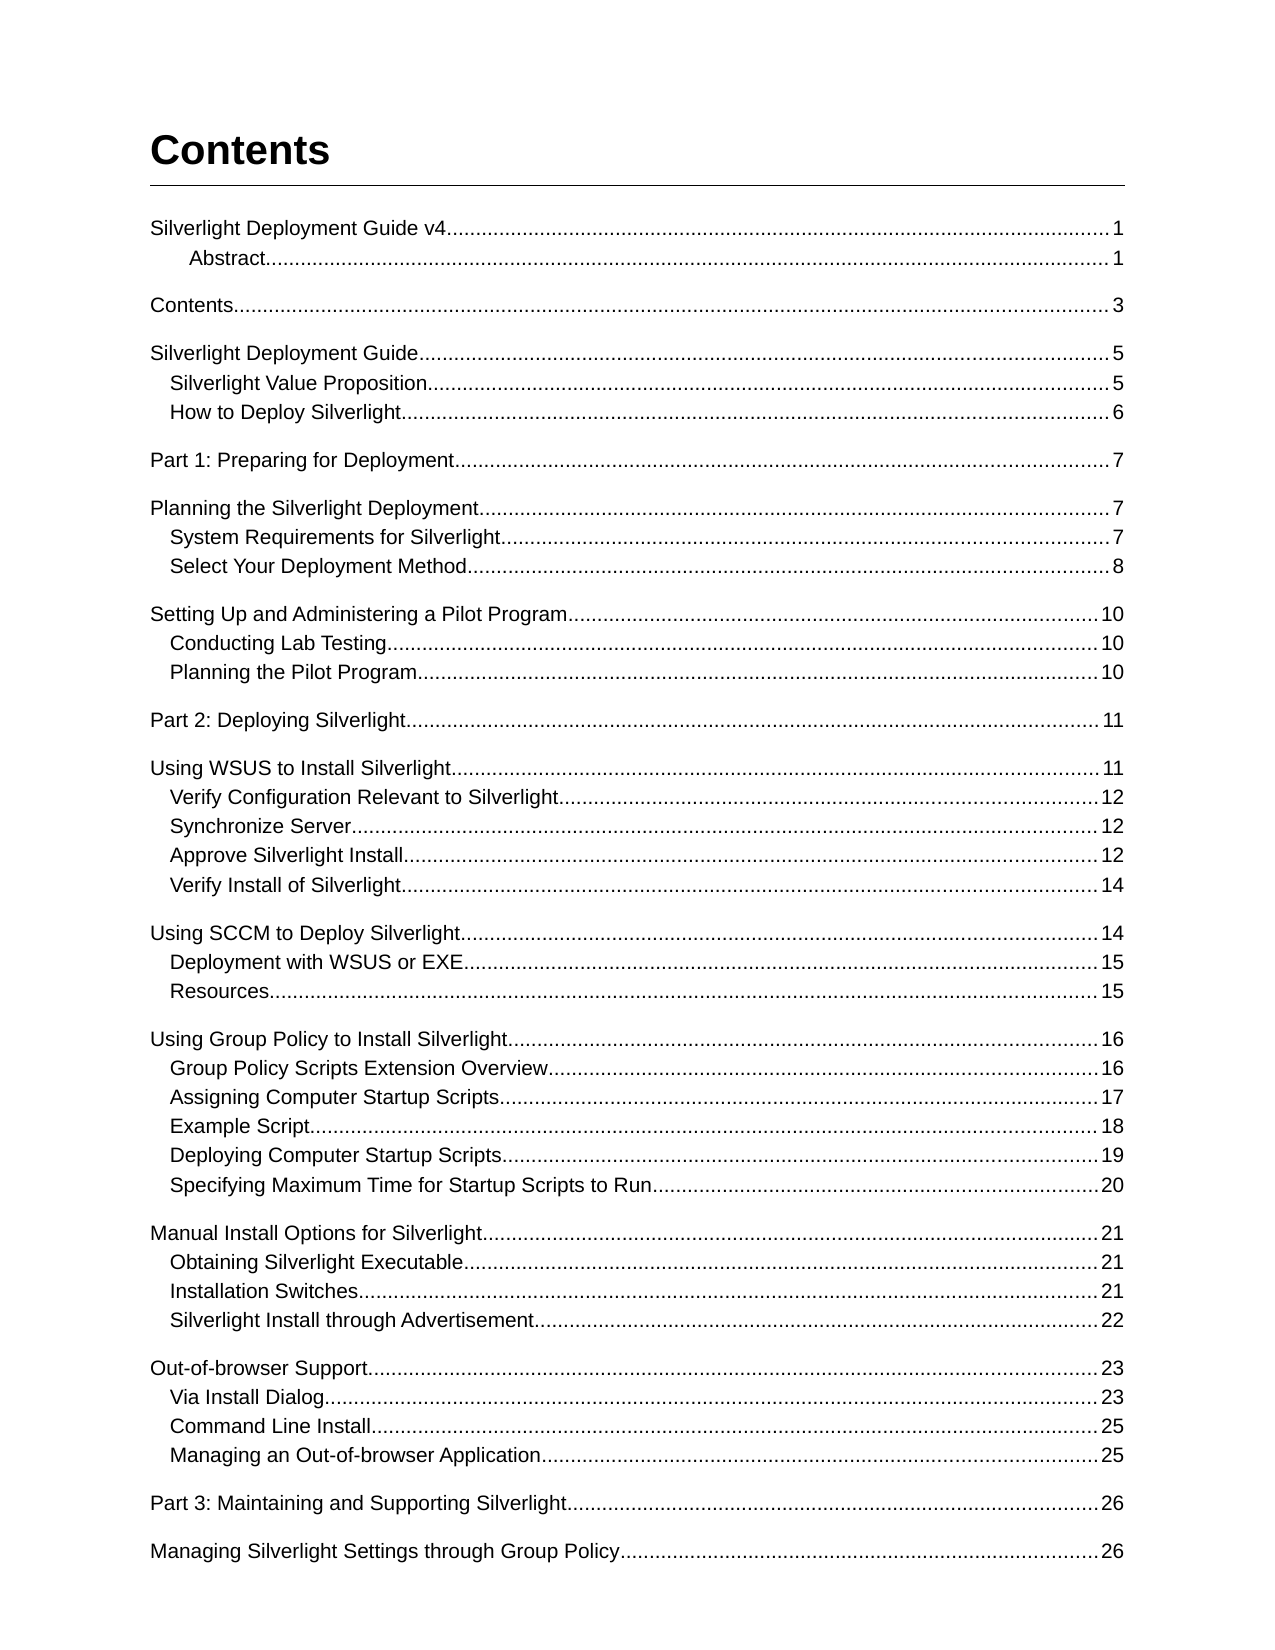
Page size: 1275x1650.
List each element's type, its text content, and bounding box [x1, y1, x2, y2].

text Approve Silverlight Install 12 [169, 839, 1125, 869]
text Via Install Dialog 23 [169, 1381, 1125, 1410]
text Deployment with WSUS or EXE 15 [169, 946, 1125, 975]
text Managing an Out-of-browser Application 25 [169, 1439, 1125, 1469]
text Example Script 18 [169, 1110, 1125, 1139]
text Out-of-browser Support 23 [150, 1352, 1125, 1381]
text Group Policy Scripts Extension Overview 16 [169, 1052, 1125, 1081]
text Obtaining Silverlight Executable 21 [169, 1246, 1125, 1275]
text Verify Configuration Relevant to Silverlight 12 [169, 781, 1125, 810]
text Silverlight Install through Advertisement 22 [169, 1304, 1125, 1333]
text Abstract 1 [189, 242, 1125, 271]
text Part 3: Maintaining and Supporting Silverlight 26 [150, 1487, 1125, 1517]
text Silverlight Deployment Guide 5 [150, 337, 1125, 367]
text Using SCCM to Deploy Silverlight 14 [150, 917, 1125, 946]
text Manual Install Options for Silverlight 21 [150, 1217, 1125, 1246]
text Synchronize Server 12 [169, 810, 1125, 839]
text Part 1: Preparing for Deployment 7 [150, 444, 1125, 473]
text Planning the Silverlight Deployment 7 [150, 492, 1125, 521]
text Deploying Computer Startup Scripts 19 [169, 1139, 1125, 1169]
text Select Your Deployment Method 8 [169, 550, 1125, 579]
text Resources 15 [169, 975, 1125, 1004]
text System Requirements for Silverlight 7 [169, 521, 1125, 550]
text Silverlight Value Proposition 5 [169, 367, 1125, 396]
subtitle Contents [150, 125, 1125, 185]
text Part 2: Deploying Silverlight 11 [150, 704, 1125, 733]
text Verify Install of Silverlight 14 [169, 869, 1125, 898]
text Managing Silverlight Settings through Group Policy 26 [150, 1535, 1125, 1564]
text Installation Switches 21 [169, 1275, 1125, 1304]
text Using Group Policy to Install Silverlight 16 [150, 1023, 1125, 1052]
text Assigning Computer Startup Scripts 17 [169, 1081, 1125, 1110]
text Contents 3 [150, 289, 1125, 319]
text How to Deploy Silverlight 6 [169, 396, 1125, 425]
text Command Line Install 25 [169, 1410, 1125, 1439]
text Specifying Maximum Time for Startup Scripts to Run 20 [169, 1169, 1125, 1198]
text Setting Up and Administering a Pilot Program 10 [150, 598, 1125, 627]
text Silverlight Deployment Guide v4 1 [150, 212, 1125, 242]
text Conducting Lab Testing 10 [169, 627, 1125, 656]
text Planning the Pilot Program 10 [169, 656, 1125, 685]
text Using WSUS to Install Silverlight 11 [150, 752, 1125, 781]
